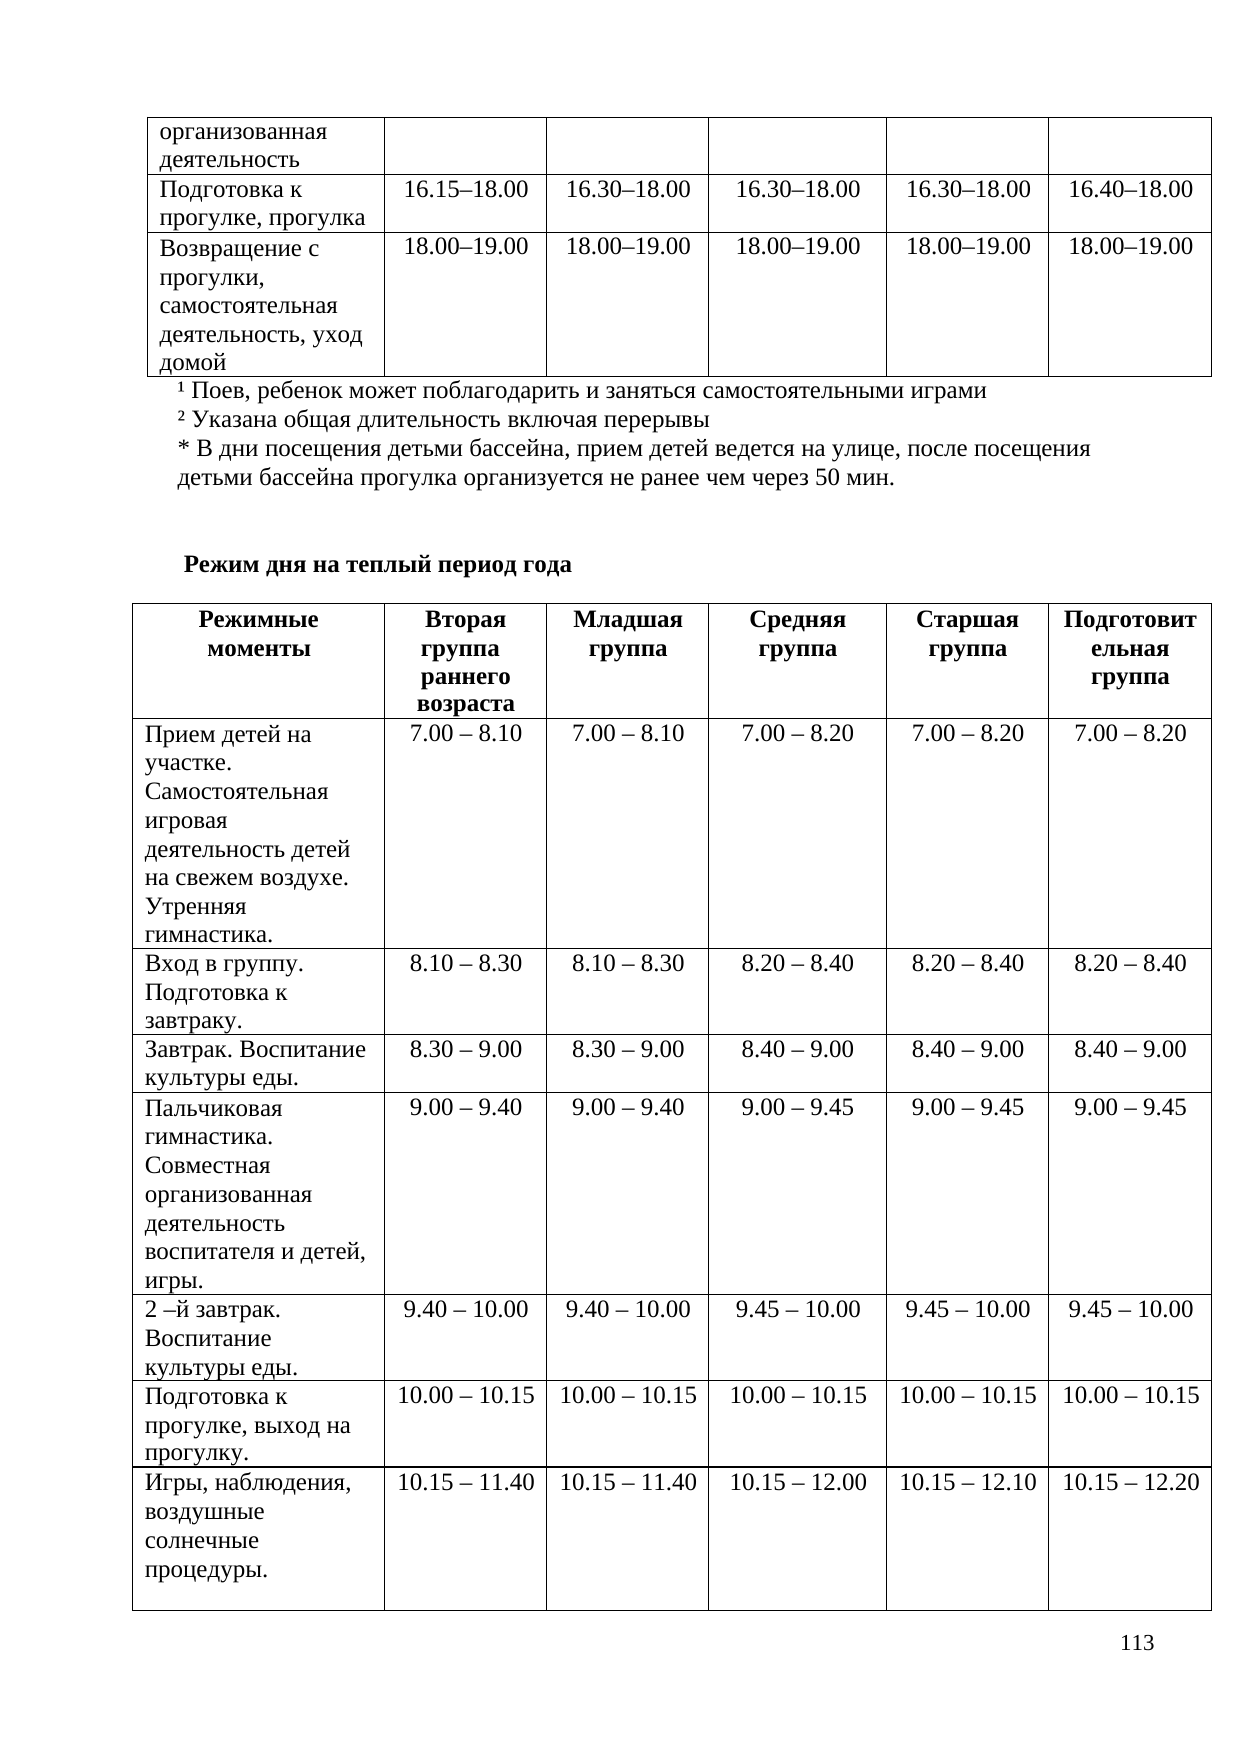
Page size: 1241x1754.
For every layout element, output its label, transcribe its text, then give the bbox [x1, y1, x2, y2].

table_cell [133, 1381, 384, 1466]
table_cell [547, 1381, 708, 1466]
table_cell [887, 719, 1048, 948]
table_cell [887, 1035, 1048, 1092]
text ² Указана общая длительность включая перерывы [177, 404, 1223, 433]
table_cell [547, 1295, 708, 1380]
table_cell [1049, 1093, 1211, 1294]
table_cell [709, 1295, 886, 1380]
table_header организованная деятельность [148, 118, 384, 174]
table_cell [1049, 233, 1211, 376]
table_header [385, 118, 546, 174]
text ¹ Поев, ребенок может поблагодарить и заняться самостоятельными играми [177, 377, 1223, 404]
table_header [1049, 118, 1211, 174]
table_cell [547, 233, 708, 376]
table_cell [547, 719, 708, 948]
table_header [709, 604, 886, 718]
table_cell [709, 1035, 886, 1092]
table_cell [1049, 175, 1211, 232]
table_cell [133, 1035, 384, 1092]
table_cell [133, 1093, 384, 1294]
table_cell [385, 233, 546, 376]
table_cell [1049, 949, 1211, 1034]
table_header [887, 118, 1048, 174]
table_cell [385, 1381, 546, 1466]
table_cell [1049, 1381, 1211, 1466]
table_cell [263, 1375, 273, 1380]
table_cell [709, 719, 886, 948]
table_header [709, 118, 886, 174]
table_header [547, 118, 708, 174]
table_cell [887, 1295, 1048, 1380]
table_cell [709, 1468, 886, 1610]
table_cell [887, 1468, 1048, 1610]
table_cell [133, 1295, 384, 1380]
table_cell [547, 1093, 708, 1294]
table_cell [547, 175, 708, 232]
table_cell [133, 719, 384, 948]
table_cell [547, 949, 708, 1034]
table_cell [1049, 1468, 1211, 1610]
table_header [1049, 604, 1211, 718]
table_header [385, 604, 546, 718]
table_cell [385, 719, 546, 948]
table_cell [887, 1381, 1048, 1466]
table_cell Подготовка к прогулке, прогулка [148, 175, 384, 232]
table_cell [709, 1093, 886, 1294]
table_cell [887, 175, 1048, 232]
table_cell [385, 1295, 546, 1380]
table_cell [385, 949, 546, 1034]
subtitle Режим дня на теплый период года [183, 549, 1223, 577]
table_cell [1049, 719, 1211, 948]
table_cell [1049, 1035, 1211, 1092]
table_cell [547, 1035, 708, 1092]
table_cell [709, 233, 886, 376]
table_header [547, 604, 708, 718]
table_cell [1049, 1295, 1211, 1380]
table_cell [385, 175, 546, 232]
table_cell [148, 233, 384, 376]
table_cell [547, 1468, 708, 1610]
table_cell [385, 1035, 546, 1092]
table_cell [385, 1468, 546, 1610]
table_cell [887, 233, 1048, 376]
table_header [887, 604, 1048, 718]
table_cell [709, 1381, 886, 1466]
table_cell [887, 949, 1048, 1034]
text * В дни посещения детьми бассейна, прием детей ведется на улице, после посещения детьми бассейна прогулка организуется не ранее чем через 50 мин. [177, 433, 1152, 490]
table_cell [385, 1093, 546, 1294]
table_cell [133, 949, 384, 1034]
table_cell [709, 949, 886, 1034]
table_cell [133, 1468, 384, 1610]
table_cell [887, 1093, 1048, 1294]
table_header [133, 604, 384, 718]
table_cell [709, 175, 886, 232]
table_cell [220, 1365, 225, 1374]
